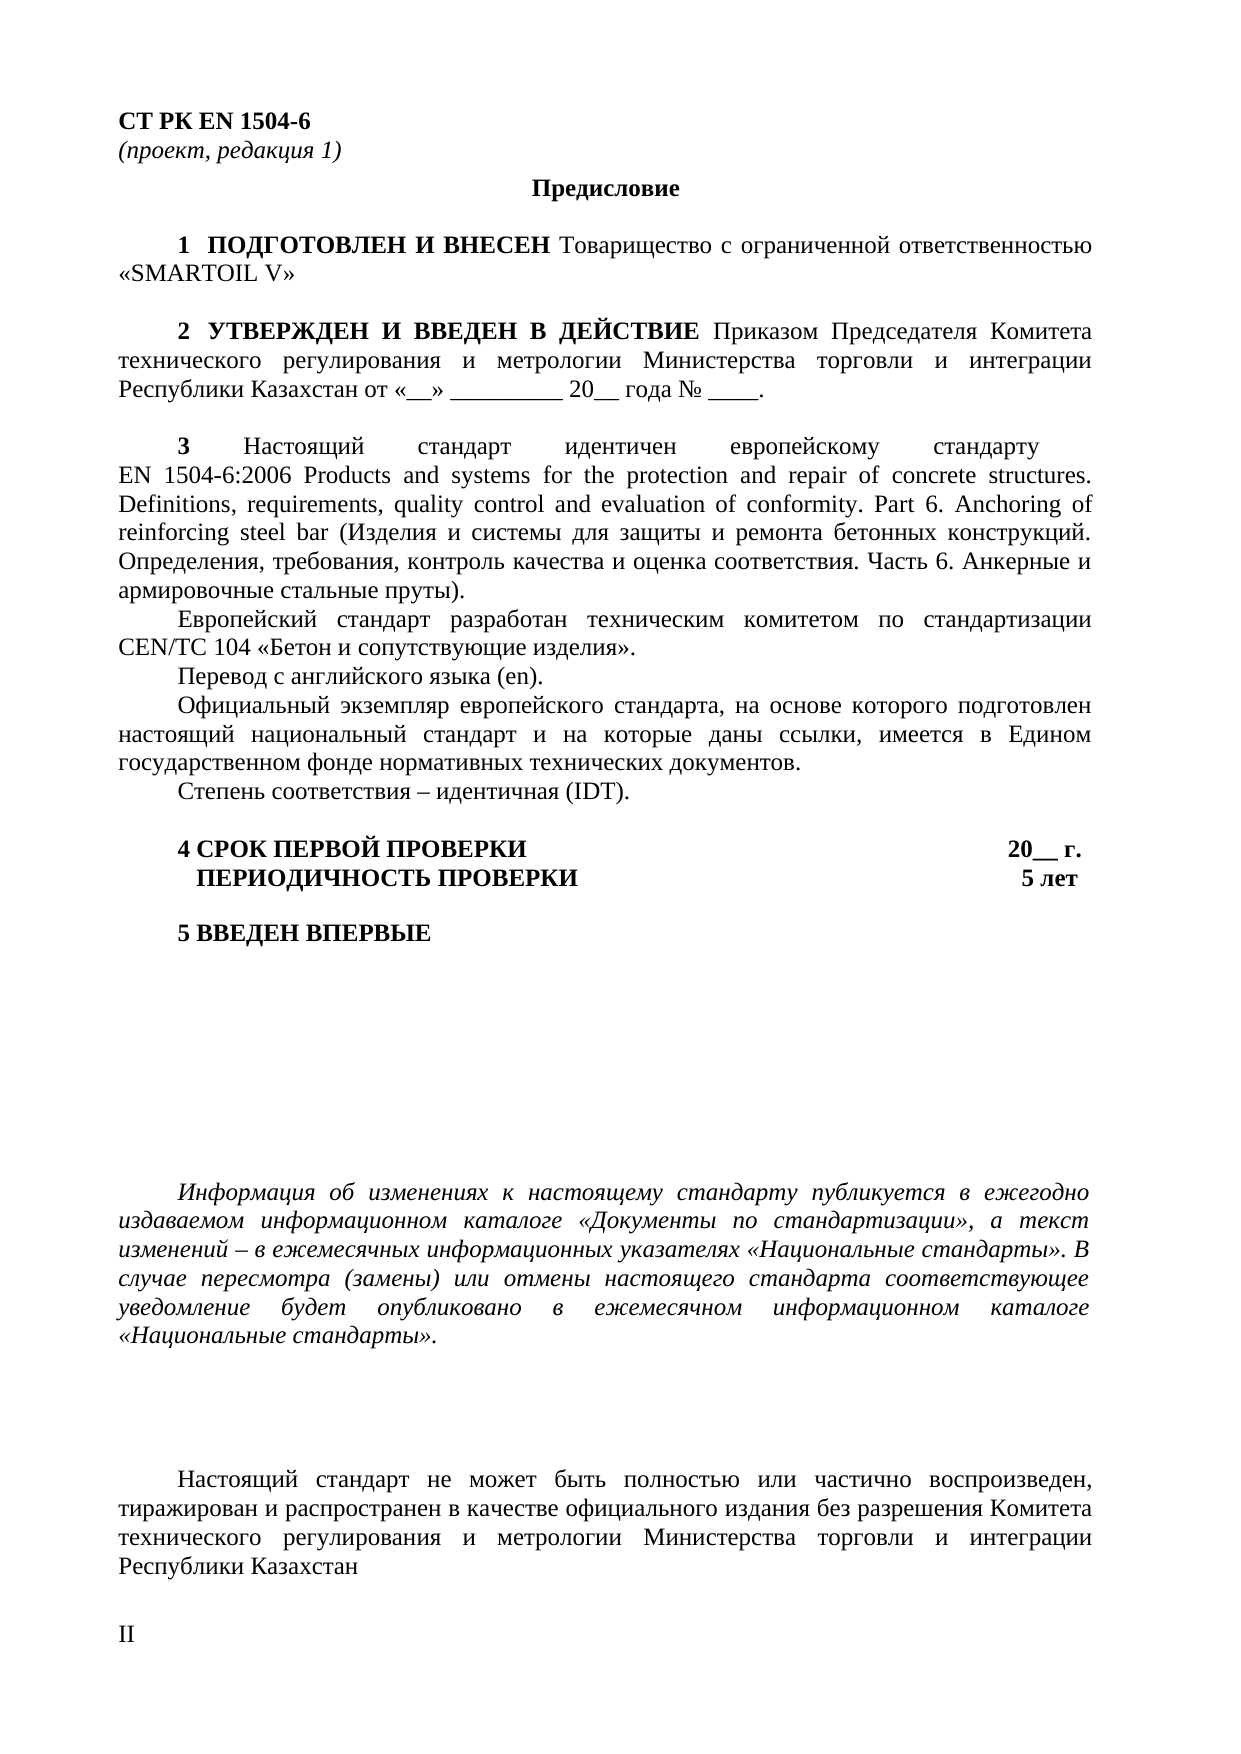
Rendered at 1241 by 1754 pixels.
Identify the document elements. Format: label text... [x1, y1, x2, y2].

list УТВЕРЖДЕН И ВВЕДЕН В ДЕЙСТВИЕ Приказом Председателя Комитета технического регулирования и метрологии Министерства торговли и интеграции Республики Казахстан от «__» _________ 20__ года № ____. [118, 316, 1092, 402]
list ПОДГОТОВЛЕН И ВНЕСЕН Товарищество с ограниченной ответственностью «SMARTOIL V» [118, 230, 1092, 287]
text 4 СРОК ПЕРВОЙ ПРОВЕРКИ 20__ г. [118, 834, 1092, 863]
text Настоящий стандарт не может быть полностью или частично воспроизведен, тиражирован и распространен в качестве официального издания без разрешения Комитета технического регулирования и метрологии Министерства торговли и интеграции Республики Казахстан [118, 1464, 1093, 1579]
text Степень соответствия – идентичная (IDT). [118, 776, 1092, 805]
text ПЕРИОДИЧНОСТЬ ПРОВЕРКИ 5 лет [118, 863, 1092, 892]
text Официальный экземпляр европейского стандарта, на основе которого подготовлен настоящий национальный стандарт и на которые даны ссылки, имеется в Едином государственном фонде нормативных технических документов. [118, 690, 1092, 776]
text Информация об изменениях к настоящему стандарту публикуется в ежегодно издаваемом информационном каталоге «Документы по стандартизации», а текст изменений – в ежемесячных информационных указателях «Национальные стандарты». В случае пересмотра (замены) или отмены настоящего стандарта соответствующее уведомление будет опубликовано в ежемесячном информационном каталоге «Национальные стандарты». [118, 1177, 1092, 1349]
text Предисловие [118, 173, 1093, 202]
text Перевод с английского языка (en). [118, 661, 1092, 690]
text 5 ВВЕДЕН ВПЕРВЫЕ [118, 918, 1092, 947]
text 3 Настоящий стандарт идентичен европейскому стандарту EN 1504-6:2006 Products and systems for the protection and repair of concrete structures. Definitions, requirements, quality control and evaluation of conformity. Part 6. Anchoring of reinforcing steel bar (Изделия и системы для защиты и ремонта бетонных конструкций. Определения, требования, контроль качества и оценка соответствия. Часть 6. Анкерные и армировочные стальные пруты). [118, 431, 1092, 604]
text Европейский стандарт разработан техническим комитетом по стандартизации CEN/TC 104 «Бетон и сопутствующие изделия». [118, 604, 1092, 661]
